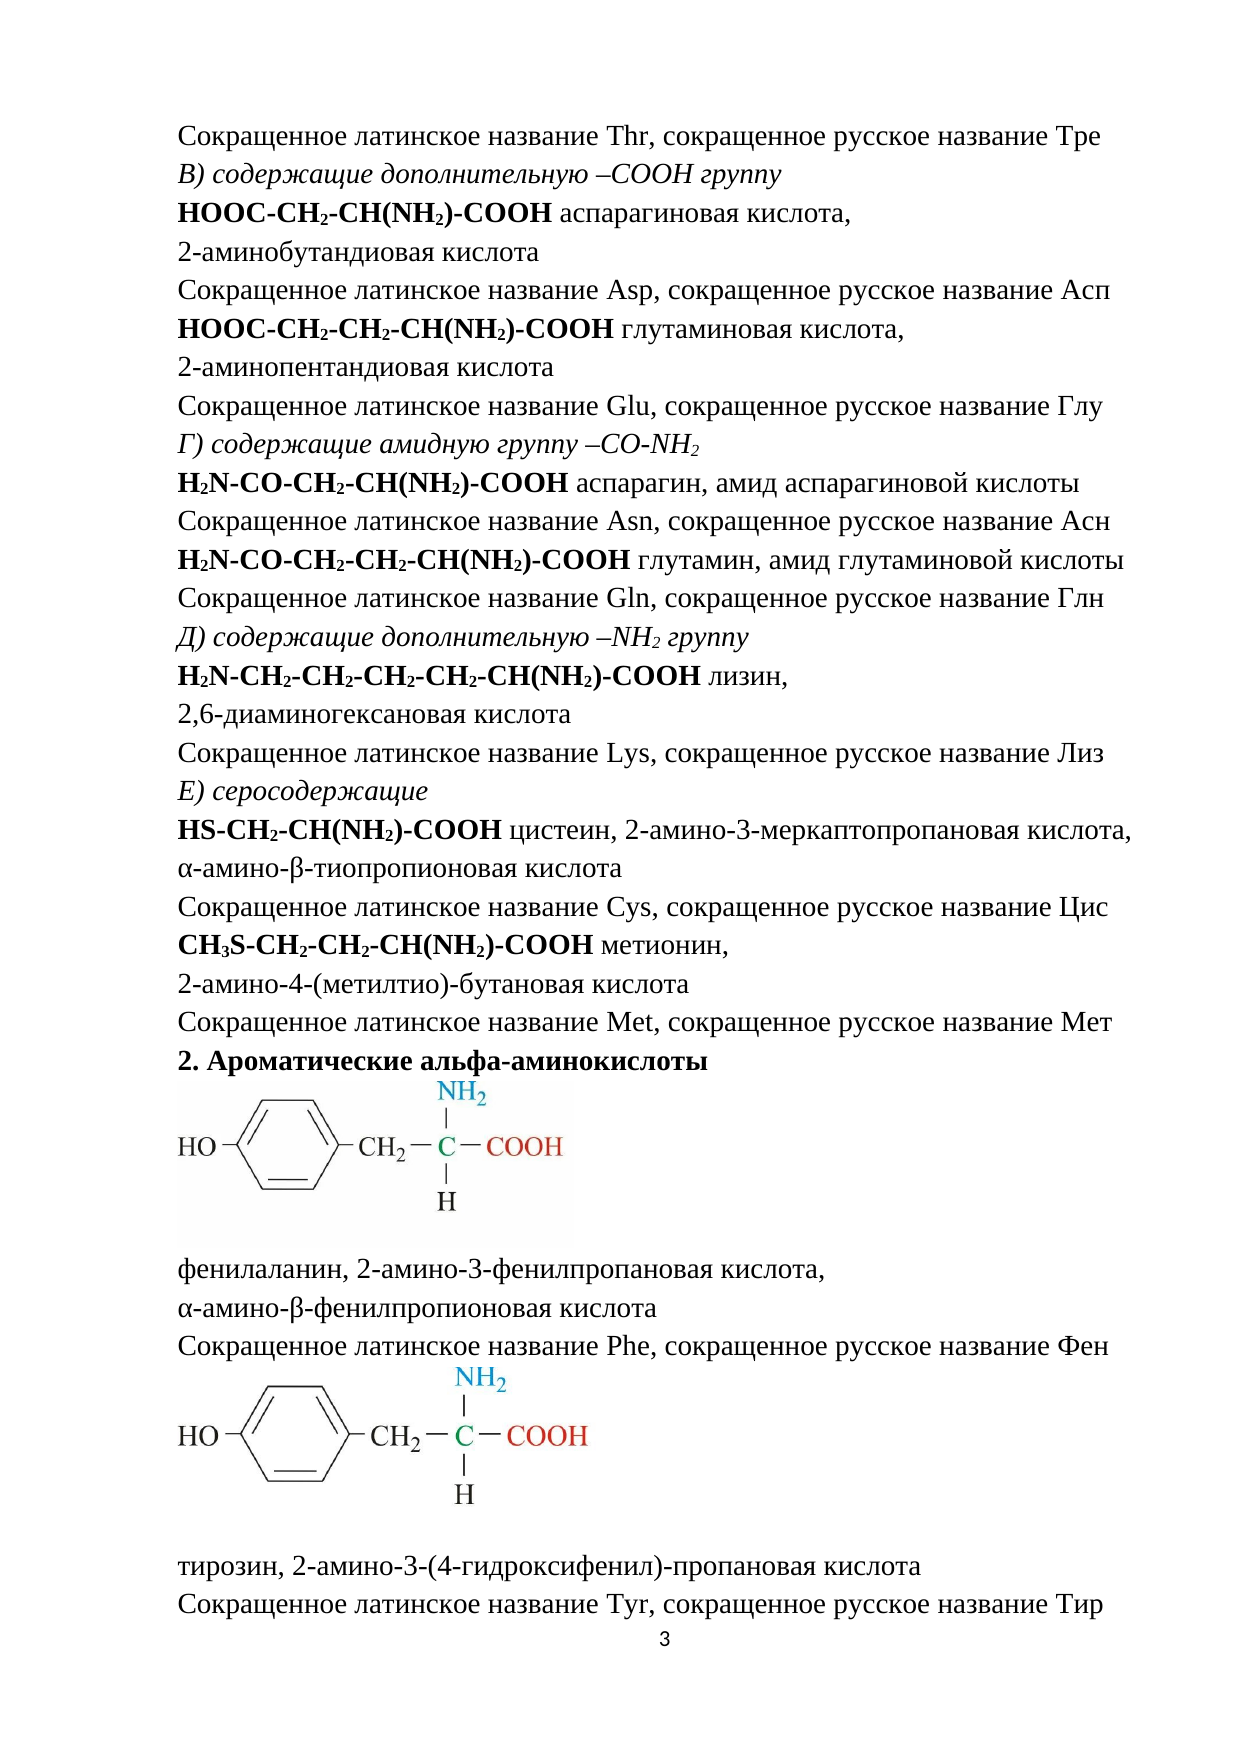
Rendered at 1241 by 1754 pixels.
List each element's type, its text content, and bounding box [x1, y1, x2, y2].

text Е) серосодержащие [177, 773, 1152, 807]
text Сокращенное латинское название Asp, сокращенное русское название Асп [177, 272, 1152, 306]
text HS-CH2-CH(NH2)-COOH цистеин, 2-амино-3-меркаптопропановая кислота, [177, 812, 1152, 845]
text Сокращенное латинское название Met, сокращенное русское название Мет [177, 1004, 1152, 1038]
text HOOC-CH2-CH(NH2)-COOH аспарагиновая кислота, [177, 195, 1152, 229]
text α-амино-β-фенилпропионовая кислота [177, 1290, 1152, 1323]
text Д) содержащие дополнительную –NH2 группу [177, 619, 1152, 653]
text Сокращенное латинское название Phe, сокращенное русское название Фен [177, 1328, 1152, 1362]
text HOOC-CH2-CH2-CH(NH2)-COOH глутаминовая кислота, [177, 311, 1152, 344]
text тирозин, 2-амино-3-(4-гидроксифенил)-пропановая кислота [177, 1548, 1152, 1581]
text 2,6-диаминогексановая кислота [177, 696, 1152, 730]
text 2-аминопентандиовая кислота [177, 349, 1152, 383]
text Сокращенное латинское название Tyr, сокращенное русское название Тир [177, 1586, 1152, 1620]
text Г) содержащие амидную группу –CO-NH2 [177, 426, 1152, 460]
text CH3S-CH2-CH2-CH(NH2)-COOH метионин, [177, 927, 1152, 961]
text фенилаланин, 2-амино-3-фенилпропановая кислота, [177, 1251, 1152, 1285]
text Сокращенное латинское название Gln, сокращенное русское название Глн [177, 581, 1152, 614]
text 2. Ароматические альфа-аминокислоты [177, 1043, 1152, 1077]
text В) содержащие дополнительную –СООН группу [177, 157, 1152, 190]
text Сокращенное латинское название Thr, сокращенное русское название Тре [177, 118, 1152, 152]
text α-амино-β-тиопропионовая кислота [177, 850, 1152, 884]
text H2N-CH2-CH2-CH2-CH2-CH(NH2)-COOH лизин, [177, 658, 1152, 691]
text Сокращенное латинское название Asn, сокращенное русское название Асн [177, 503, 1152, 537]
picture [177, 1081, 574, 1248]
text 2-амино-4-(метилтио)-бутановая кислота [177, 966, 1152, 999]
text H2N-CO-CH2-CH2-CH(NH2)-COOH глутамин, амид глутаминовой кислоты [177, 542, 1152, 576]
text Сокращенное латинское название Glu, сокращенное русское название Глу [177, 388, 1152, 421]
text H2N-CO-CH2-CH(NH2)-COOH аспарагин, амид аспарагиновой кислоты [177, 465, 1152, 498]
text Сокращенное латинское название Lys, сокращенное русское название Лиз [177, 735, 1152, 768]
text 2-аминобутандиовая кислота [177, 234, 1152, 267]
text Сокращенное латинское название Cys, сокращенное русское название Цис [177, 889, 1152, 922]
picture [177, 1367, 600, 1544]
